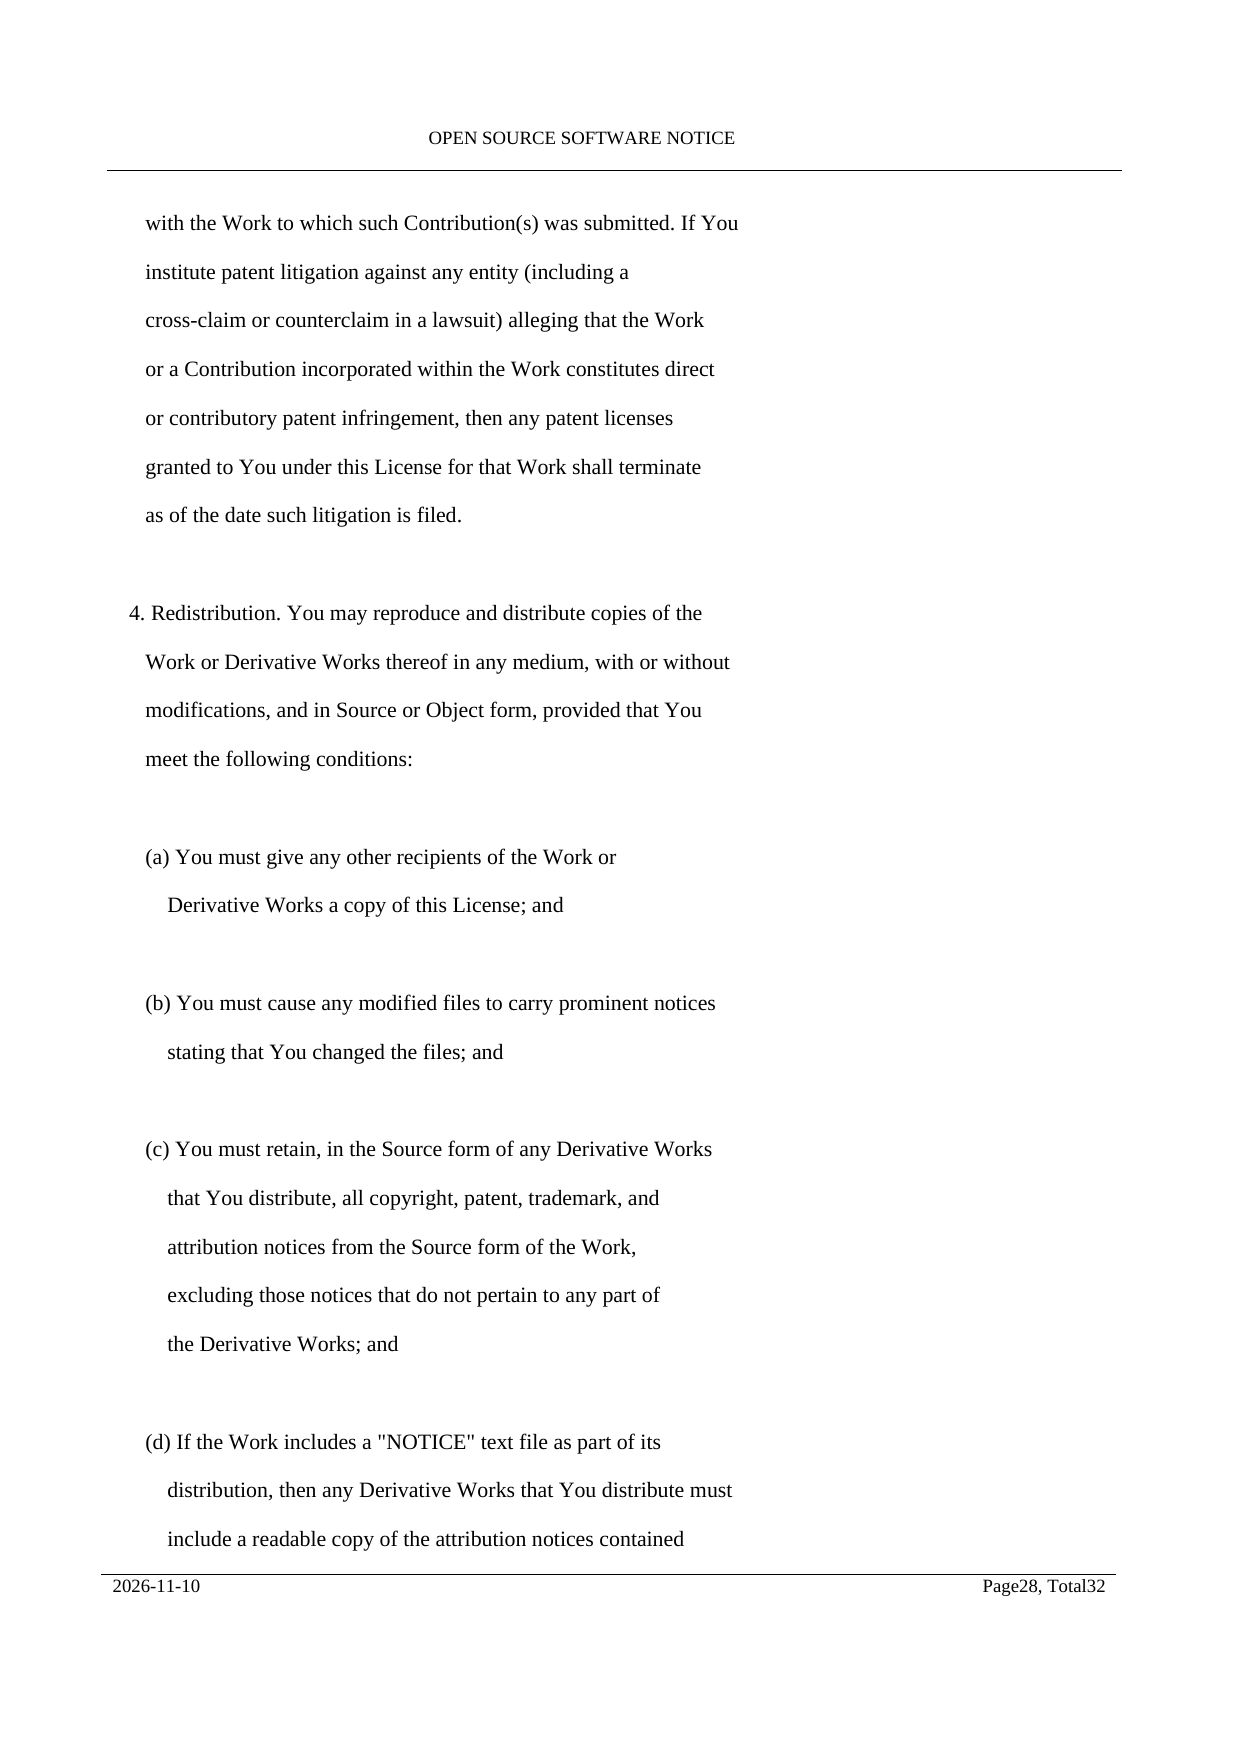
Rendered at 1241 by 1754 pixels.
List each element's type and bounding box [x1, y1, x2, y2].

text [112, 206, 1128, 1555]
